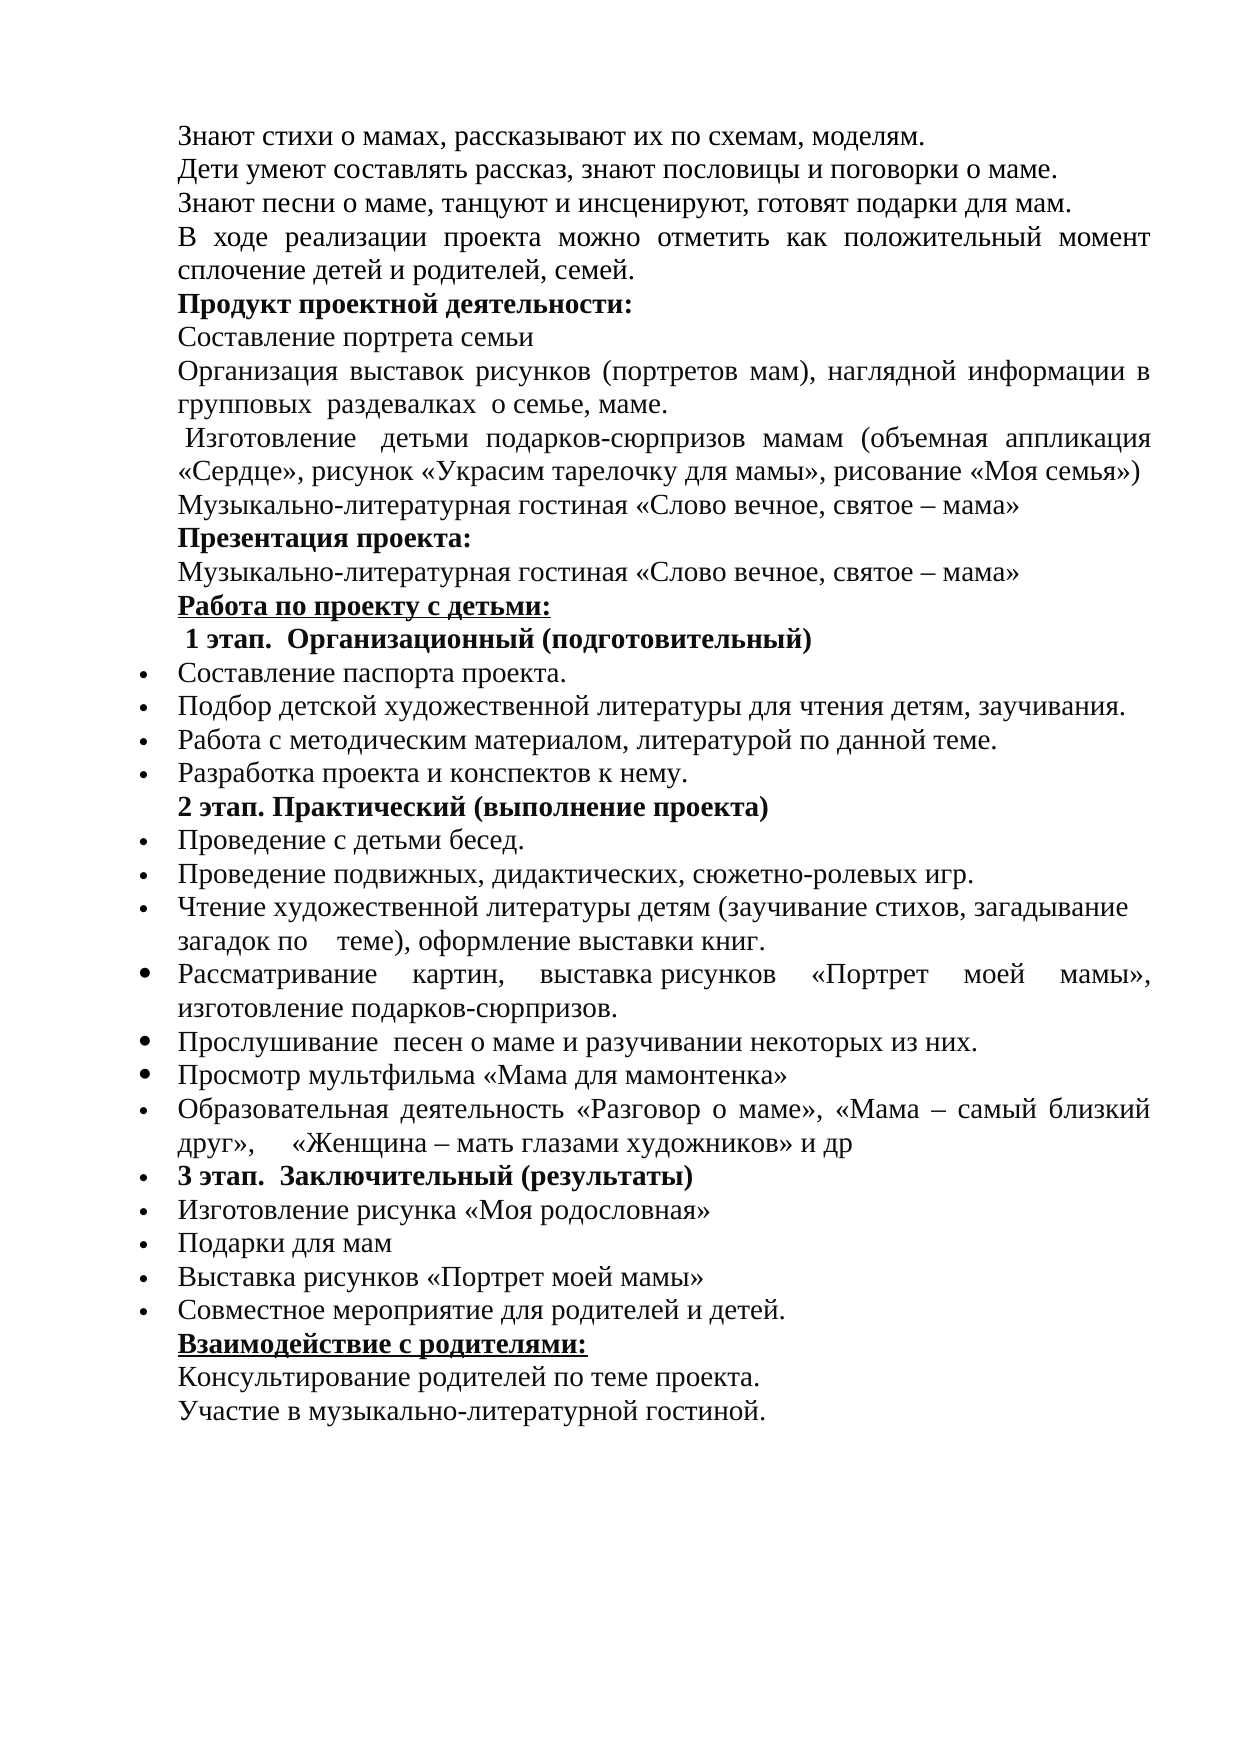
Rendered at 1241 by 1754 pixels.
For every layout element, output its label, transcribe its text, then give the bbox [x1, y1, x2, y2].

list Прослушивание песен о маме и разучивании некоторых из них. [140, 1024, 1152, 1057]
text Составление портрета семьи [177, 319, 1152, 353]
list Подбор детской художественной литературы для чтения детям, заучивания. [140, 688, 1152, 722]
text Продукт проектной деятельности: [177, 286, 1152, 319]
list Проведение с детьми бесед. [140, 822, 1152, 856]
text В ходе реализации проекта можно отметить как положительный момент сплочение детей и родителей, семей. [177, 219, 1152, 286]
list Просмотр мультфильма «Мама для мамонтенка» [140, 1057, 1152, 1091]
text Изготовление детьми подарков-сюрпризов мамам (объемная аппликация «Сердце», рисунок «Украсим тарелочку для мамы», рисование «Моя семья») [177, 420, 1152, 487]
text Дети умеют составлять рассказ, знают пословицы и поговорки о маме. [177, 152, 1152, 185]
text Музыкально-литературная гостиная «Слово вечное, святое – мама» [177, 554, 1152, 588]
text Работа по проекту с детьми: [177, 588, 1152, 621]
text 1 этап. Организационный (подготовительный) [177, 621, 1152, 655]
list Разработка проекта и конспектов к нему. [140, 755, 1152, 789]
text Знают стихи о мамах, рассказывают их по схемам, моделям. [177, 118, 1152, 152]
list Составление паспорта проекта. [140, 655, 1152, 688]
list Рассматривание картин, выставка рисунков «Портрет моей мамы», изготовление подарков-сюрпризов. [140, 957, 1152, 1024]
text 2 этап. Практический (выполнение проекта) [177, 789, 1152, 822]
text Участие в музыкально-литературной гостиной. [177, 1393, 1152, 1427]
text Консультирование родителей по теме проекта. [177, 1359, 1152, 1393]
list Проведение подвижных, дидактических, сюжетно-ролевых игр. [140, 856, 1152, 889]
list Подарки для мам [140, 1225, 1152, 1259]
list Образовательная деятельность «Разговор о маме», «Мама – самый близкий друг», «Женщина – мать глазами художников» и др [140, 1091, 1152, 1158]
text Взаимодействие с родителями: [177, 1326, 1152, 1359]
list Выставка рисунков «Портрет моей мамы» [140, 1259, 1152, 1292]
list 3 этап. Заключительный (результаты) [140, 1158, 1152, 1192]
text Презентация проекта: [177, 521, 1152, 554]
text Знают песни о маме, танцуют и инсценируют, готовят подарки для мам. [177, 185, 1152, 219]
list Изготовление рисунка «Моя родословная» [140, 1192, 1152, 1225]
list Чтение художественной литературы детям (заучивание стихов, загадывание [140, 889, 1152, 923]
text Организация выставок рисунков (портретов мам), наглядной информации в групповых раздевалках о семье, маме. [177, 353, 1152, 420]
text Музыкально-литературная гостиная «Слово вечное, святое – мама» [177, 487, 1152, 521]
text загадок по теме), оформление выставки книг. [177, 923, 1152, 957]
list Работа с методическим материалом, литературой по данной теме. [140, 722, 1152, 755]
list Совместное мероприятие для родителей и детей. [140, 1292, 1152, 1326]
